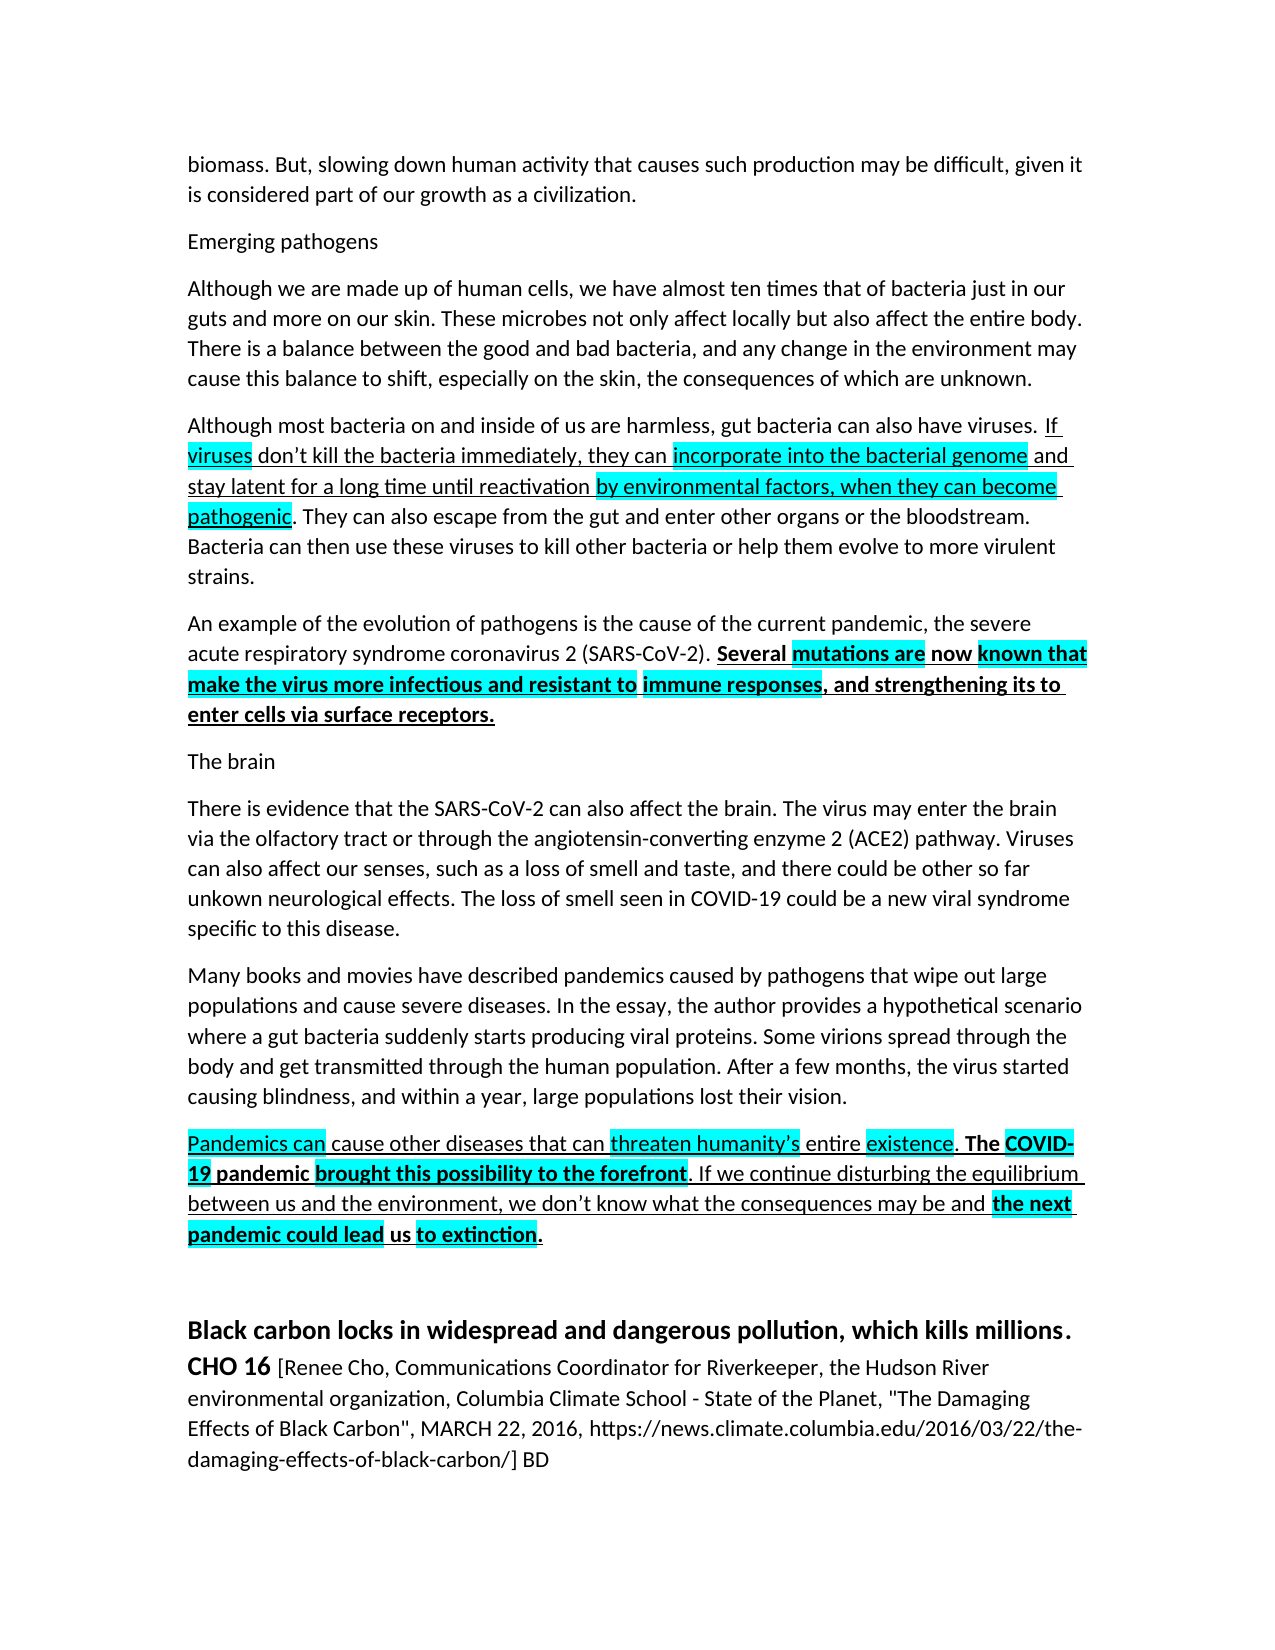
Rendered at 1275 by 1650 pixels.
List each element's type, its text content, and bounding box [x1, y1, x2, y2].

subtitle Black carbon locks in widespread and dangerous pollution, which kills millions. [187, 1313, 1087, 1347]
text Emerging pathogens [187, 227, 1087, 255]
text Pandemics can cause other diseases that can threaten humanity’s entire existence. The COVID-19 pandemic brought this possibility to the forefront. If we continue disturbing the equilibrium between us and the environment, we don’t know what the consequences may be and the next pandemic could lead us to extinction. [187, 1129, 1087, 1248]
text Many books and movies have described pandemics caused by pathogens that wipe out large populations and cause severe diseases. In the essay, the author provides a hypothetical scenario where a gut bacteria suddenly starts producing viral proteins. Some virions spread through the body and get transmitted through the human population. After a few months, the virus started causing blindness, and within a year, large populations lost their vision. [187, 961, 1087, 1110]
text There is evidence that the SARS-CoV-2 can also affect the brain. The virus may enter the brain via the olfactory tract or through the angiotensin-converting enzyme 2 (ACE2) pathway. Viruses can also affect our senses, such as a loss of smell and taste, and there could be other so far unkown neurological effects. The loss of smell seen in COVID-19 could be a new viral syndrome specific to this disease. [187, 794, 1087, 943]
text CHO 16 [Renee Cho, Communications Coordinator for Riverkeeper, the Hudson River environmental organization, Columbia Climate School - State of the Planet, "The Damaging Effects of Black Carbon", MARCH 22, 2016, https://news.climate.columbia.edu/2016/03/22/the-damaging-effects-of-black-carbon/] BD [187, 1349, 1087, 1473]
text The brain [187, 747, 1087, 775]
text An example of the evolution of pathogens is the cause of the current pandemic, the severe acute respiratory syndrome coronavirus 2 (SARS-CoV-2). Several mutations are now known that make the virus more infectious and resistant to immune responses, and strengthening its to enter cells via surface receptors. [187, 609, 1087, 728]
text Although we are made up of human cells, we have almost ten times that of bacteria just in our guts and more on our skin. These microbes not only affect locally but also affect the entire body. There is a balance between the good and bad bacteria, and any change in the environment may cause this balance to shift, especially on the skin, the consequences of which are unknown. [187, 274, 1087, 393]
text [187, 150, 1087, 208]
text Although most bacteria on and inside of us are harmless, gut bacteria can also have viruses. If viruses don’t kill the bacteria immediately, they can incorporate into the bacterial genome and stay latent for a long time until reactivation by environmental factors, when they can become pathogenic. They can also escape from the gut and enter other organs or the bloodstream. Bacteria can then use these viruses to kill other bacteria or help them evolve to more virulent strains. [187, 411, 1087, 591]
